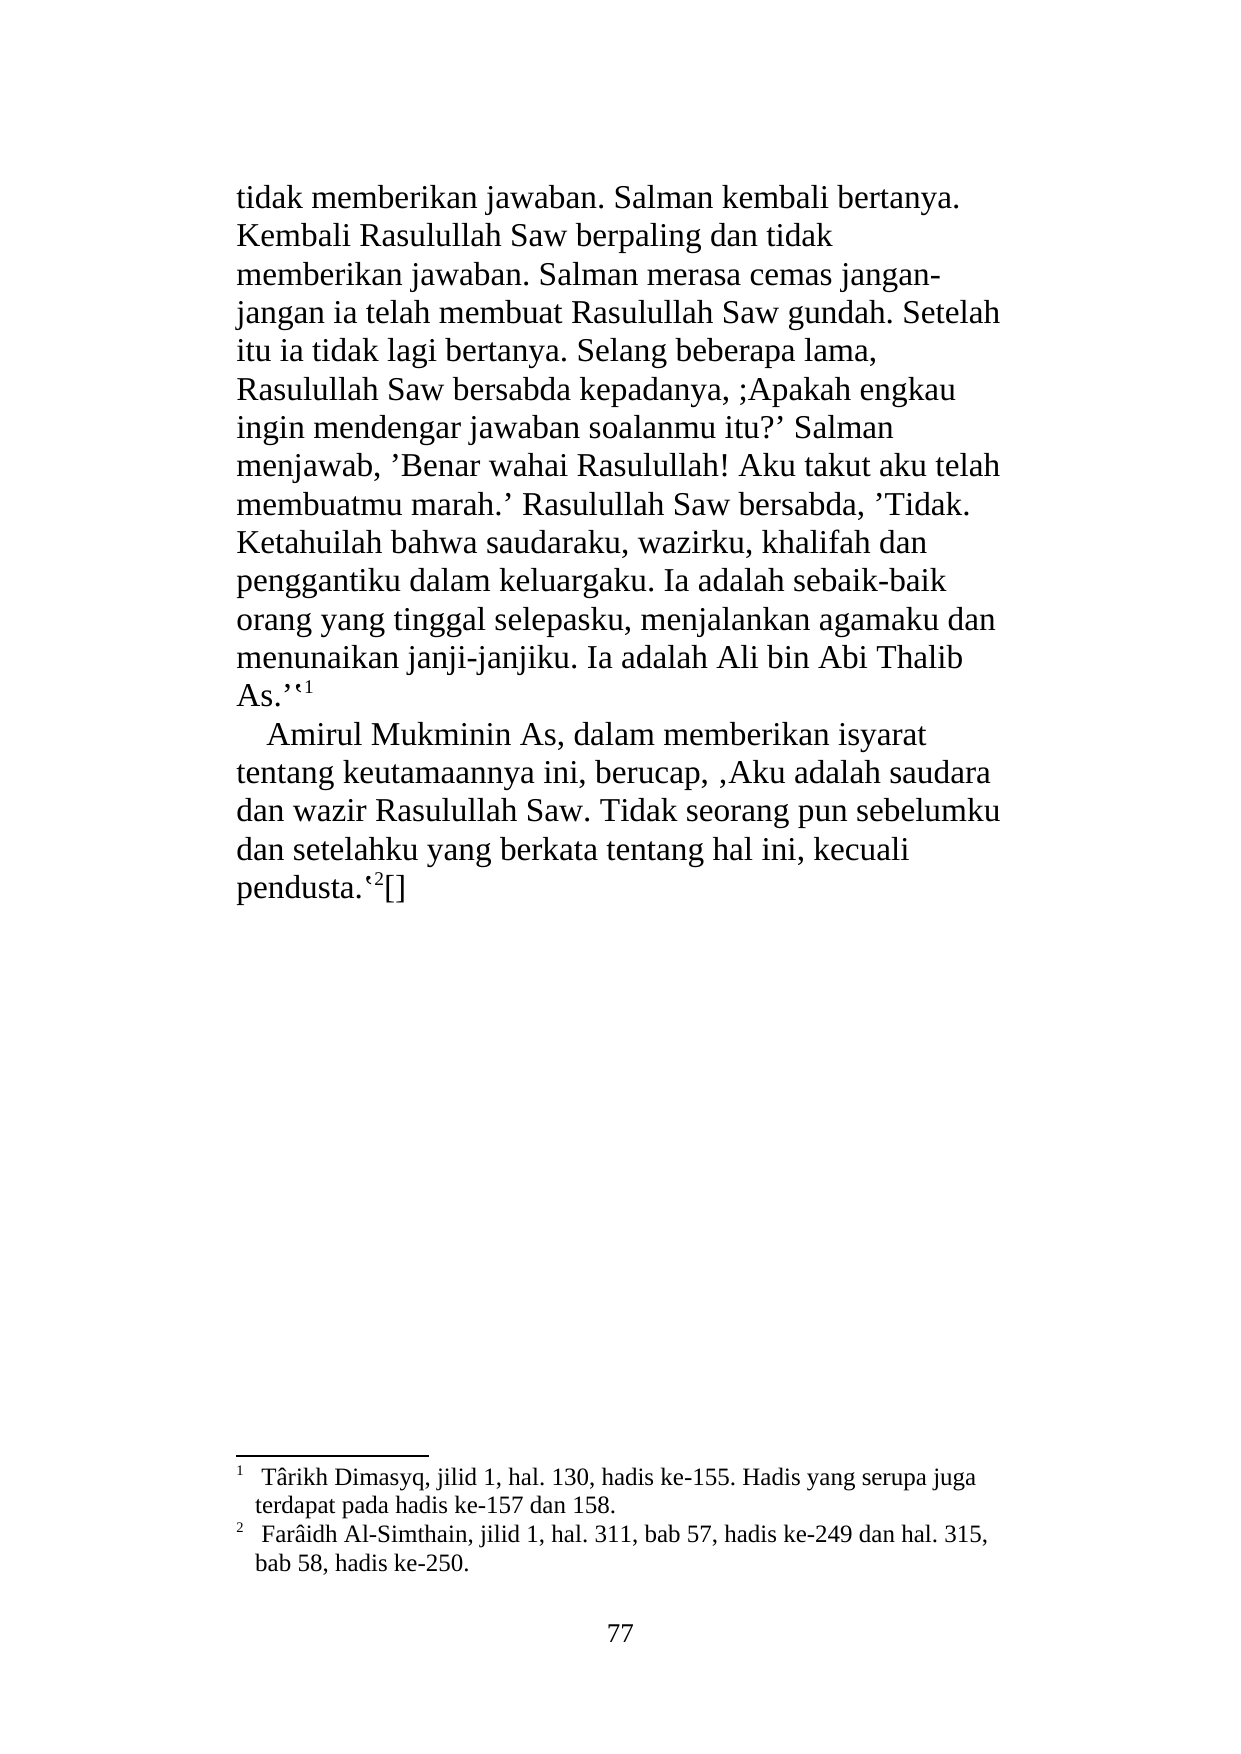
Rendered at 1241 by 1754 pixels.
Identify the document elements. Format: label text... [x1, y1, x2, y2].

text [236, 177, 1004, 714]
text Amirul Mukminin As, dalam memberikan isyarat tentang keutamaannya ini, berucap, ‚Aku adalah saudara dan wazir Rasulullah Saw. Tidak seorang pun sebelumku dan setelahku yang berkata tentang hal ini, kecuali pendusta.‛[] [236, 714, 1004, 906]
